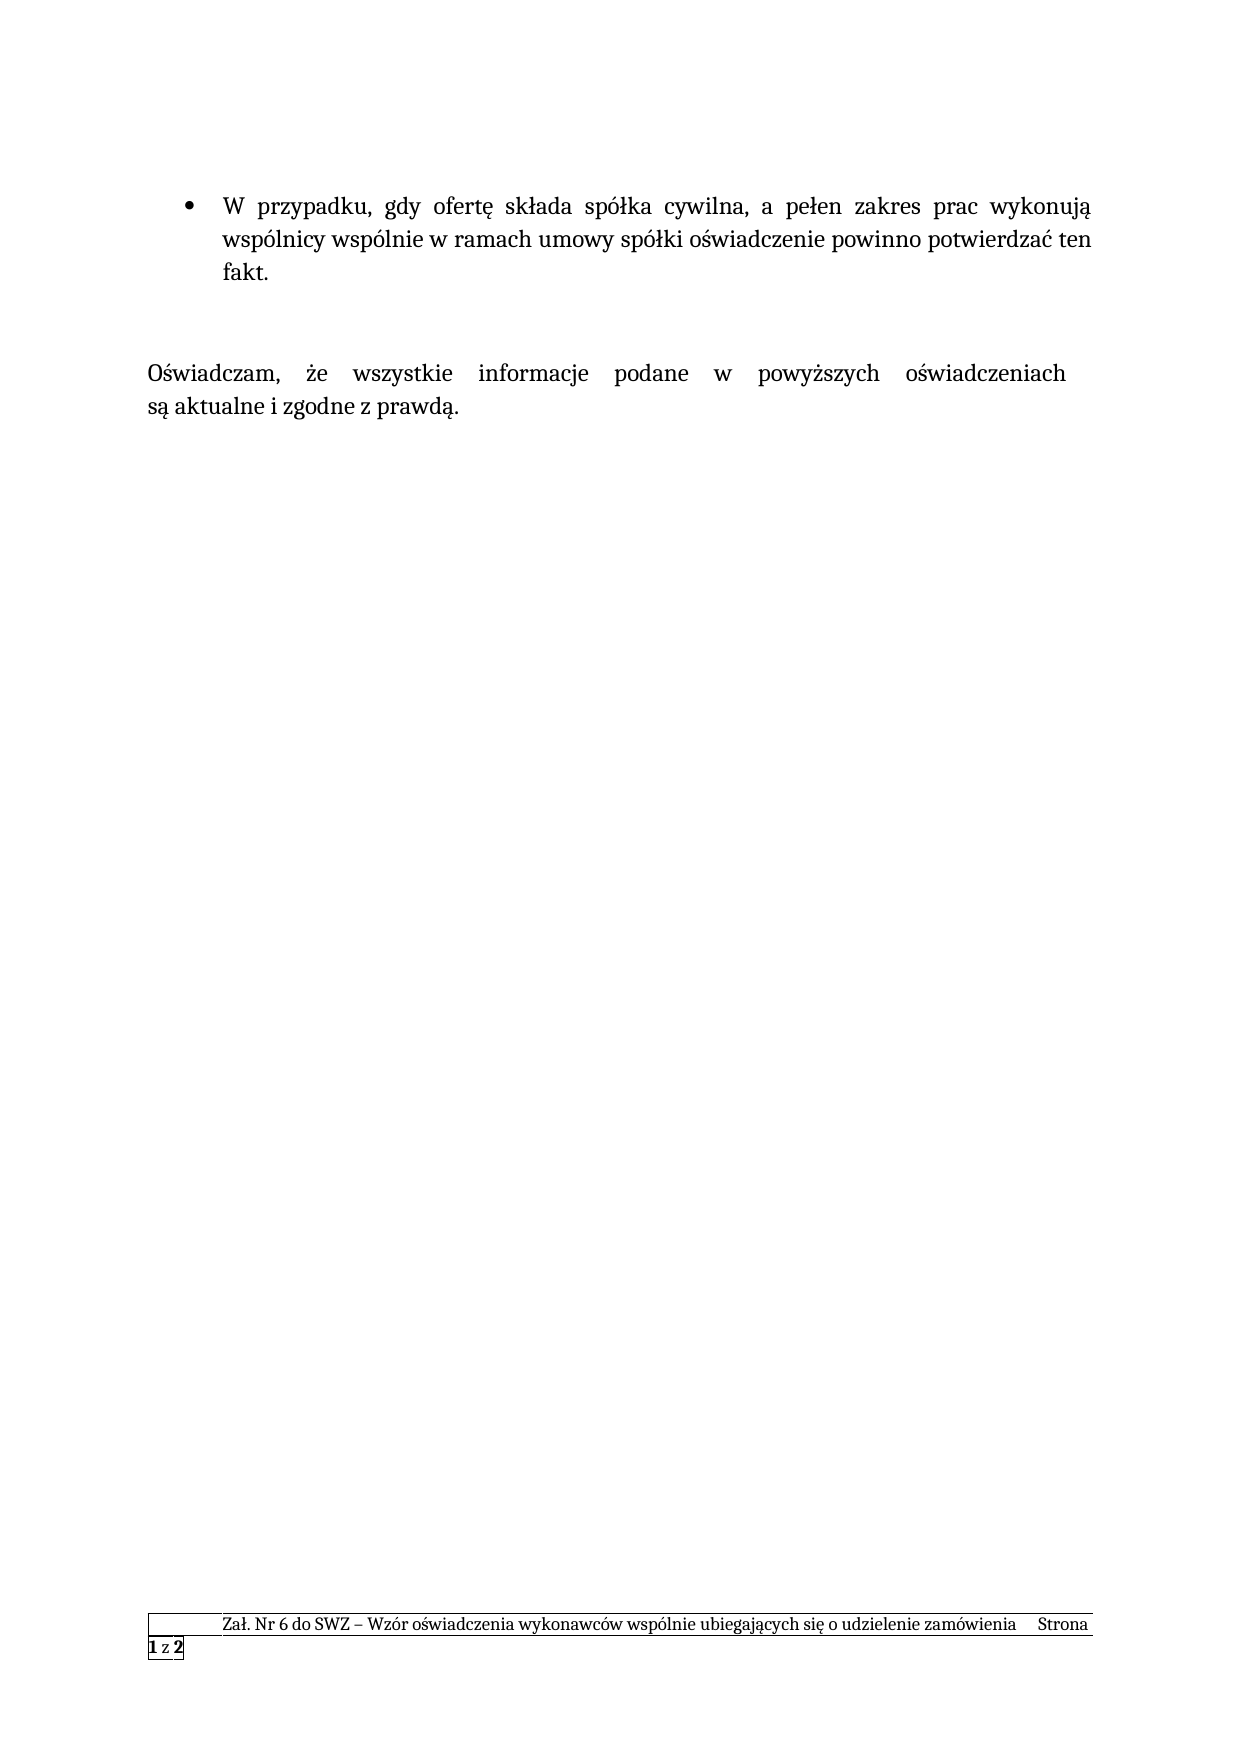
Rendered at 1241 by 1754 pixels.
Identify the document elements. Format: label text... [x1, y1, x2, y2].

text Oświadczam, że wszystkie informacje podane w powyższych oświadczeniach są aktualne i zgodne z prawdą. [148, 359, 1093, 421]
list W przypadku, gdy ofertę składa spółka cywilna, a pełen zakres prac wykonują wspólnicy wspólnie w ramach umowy spółki oświadczenie powinno potwierdzać ten fakt. [185, 192, 1093, 287]
